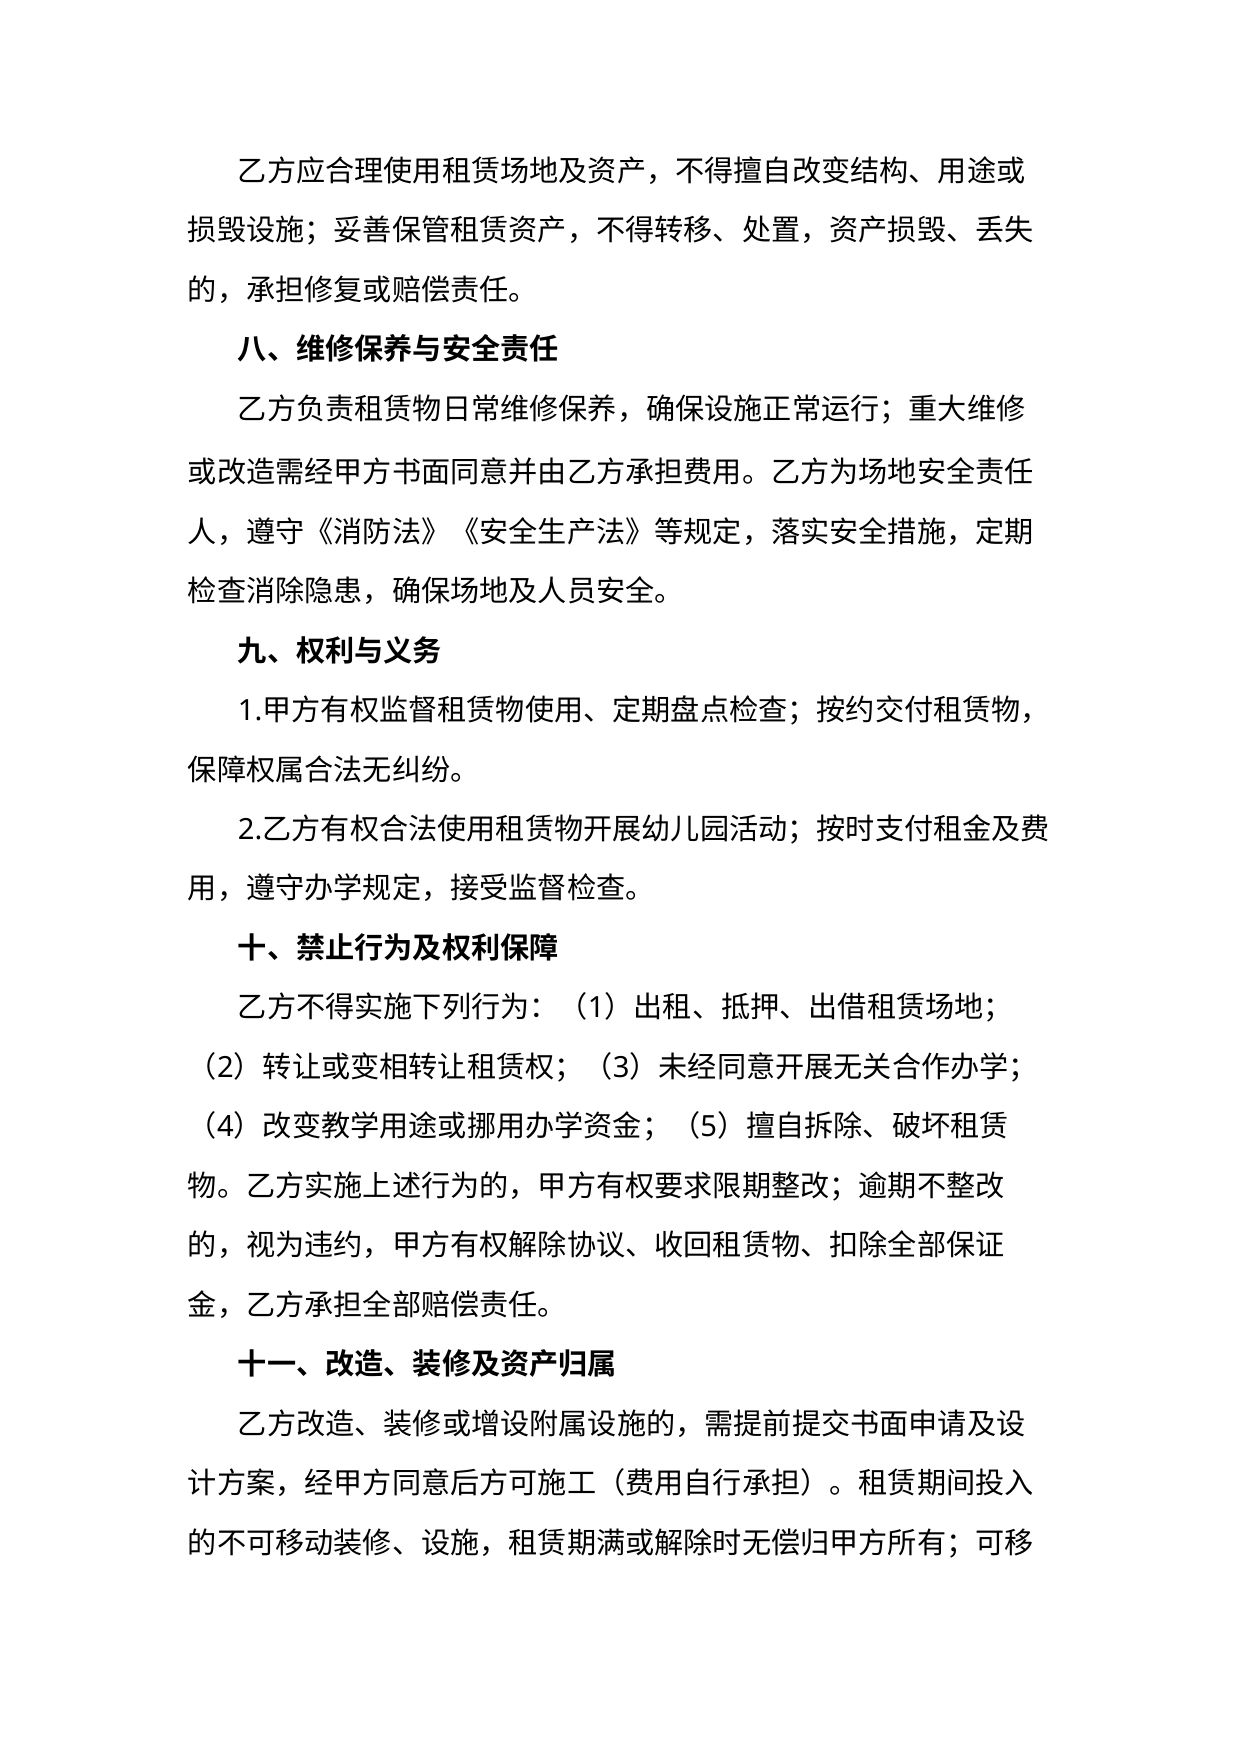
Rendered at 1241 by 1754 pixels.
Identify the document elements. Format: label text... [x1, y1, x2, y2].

text 八、维修保养与安全责任 [188, 328, 1052, 368]
text 十一、改造、装修及资产归属 [188, 1344, 1052, 1383]
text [188, 1403, 1052, 1562]
text 乙方不得实施下列行为：（1）出租、抵押、出借租赁场地；（2）转让或变相转让租赁权；（3）未经同意开展无关合作办学；（4）改变教学用途或挪用办学资金；（5）擅自拆除、破坏租赁物。乙方实施上述行为的，甲方有权要求限期整改；逾期不整改的，视为违约，甲方有权解除协议、收回租赁物、扣除全部保证金，乙方承担全部赔偿责任。 [188, 987, 1052, 1324]
text 乙方应合理使用租赁场地及资产，不得擅自改变结构、用途或损毁设施；妥善保管租赁资产，不得转移、处置，资产损毁、丢失的，承担修复或赔偿责任。 [188, 150, 1052, 309]
text 乙方负责租赁物日常维修保养，确保设施正常运行；重大维修或改造需经甲方书面同意并由乙方承担费用。乙方为场地安全责任人，遵守《消防法》《安全生产法》等规定，落实安全措施，定期检查消除隐患，确保场地及人员安全。 [188, 388, 1052, 610]
text 十、禁止行为及权利保障 [188, 927, 1052, 967]
text 1.甲方有权监督租赁物使用、定期盘点检查；按约交付租赁物，保障权属合法无纠纷。 [188, 689, 1052, 788]
text 九、权利与义务 [188, 630, 1052, 669]
text 2.乙方有权合法使用租赁物开展幼儿园活动；按时支付租金及费用，遵守办学规定，接受监督检查。 [188, 808, 1052, 907]
